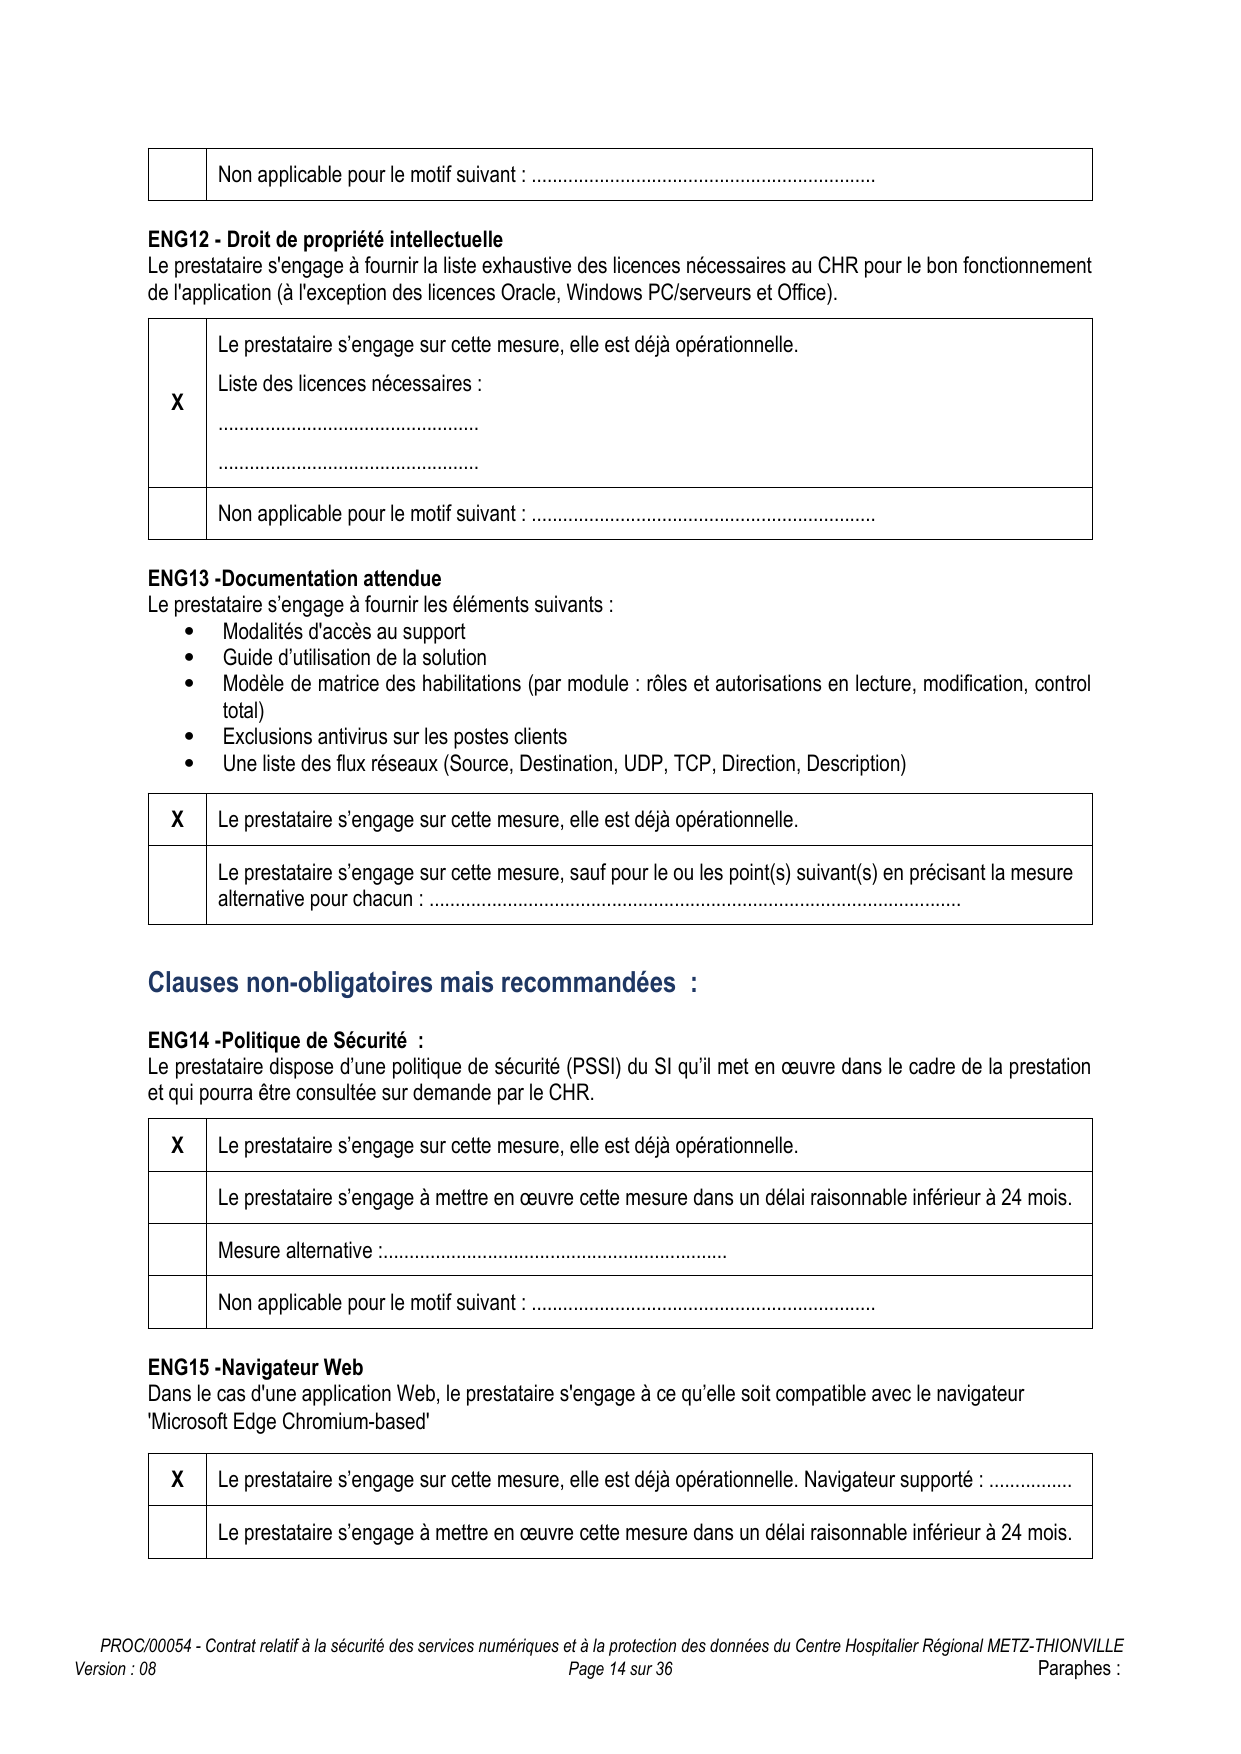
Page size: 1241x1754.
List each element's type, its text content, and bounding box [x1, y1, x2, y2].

table_cell Non applicable pour le motif suivant : .................................................................. [207, 149, 1092, 200]
subtitle Navigateur Web [148, 1354, 1093, 1380]
table_cell [149, 846, 206, 924]
subtitle Clauses non-obligatoires mais recommandées : [148, 966, 1093, 999]
table_header X [149, 1454, 206, 1505]
list Modèle de matrice des habilitations (par module : rôles et autorisations en lecture, modification, control total) [185, 670, 1093, 723]
table_cell [149, 1276, 206, 1328]
list Exclusions antivirus sur les postes clients [185, 723, 1093, 749]
list Une liste des flux réseaux (Source, Destination, UDP, TCP, Direction, Description) [185, 749, 1093, 776]
table_cell Le prestataire s’engage à mettre en œuvre cette mesure dans un délai raisonnable inférieur à 24 mois. [207, 1506, 1092, 1557]
table_cell Non applicable pour le motif suivant : .................................................................. [207, 488, 1092, 539]
table_cell Mesure alternative :.................................................................. [207, 1224, 1092, 1275]
table_header X [149, 794, 206, 845]
list Guide d’utilisation de la solution [185, 644, 1093, 670]
text Le prestataire s'engage à fournir la liste exhaustive des licences nécessaires au CHR pour le bon fonctionnement de l'application (à l'exception des licences Oracle, Windows PC/serveurs et Office). [148, 252, 1093, 305]
list Modalités d'accès au support [185, 618, 1093, 644]
table_header X [149, 319, 206, 487]
table_header Le prestataire s’engage sur cette mesure, elle est déjà opérationnelle. Liste des licences nécessaires : .................................................. .................................................. [207, 319, 1092, 487]
table_header Le prestataire s’engage sur cette mesure, elle est déjà opérationnelle. Navigateur supporté : ................ [207, 1454, 1092, 1505]
table_header X [149, 1119, 206, 1171]
text Dans le cas d'une application Web, le prestataire s'engage à ce qu’elle soit compatible avec le navigateur 'Microsoft Edge Chromium-based' [148, 1380, 1093, 1434]
table_cell [149, 149, 206, 200]
table_header Le prestataire s’engage sur cette mesure, elle est déjà opérationnelle. [207, 794, 1092, 845]
table_header Le prestataire s’engage sur cette mesure, elle est déjà opérationnelle. [207, 1119, 1092, 1171]
subtitle Politique de Sécurité : [148, 1027, 1093, 1053]
subtitle Documentation attendue [148, 565, 1093, 591]
table_cell [149, 1506, 206, 1557]
text Le prestataire dispose d’une politique de sécurité (PSSI) du SI qu’il met en œuvre dans le cadre de la prestation et qui pourra être consultée sur demande par le CHR. [148, 1053, 1093, 1106]
table_cell [149, 1172, 206, 1223]
text Le prestataire s’engage à fournir les éléments suivants : [148, 591, 1093, 618]
table_cell Le prestataire s’engage à mettre en œuvre cette mesure dans un délai raisonnable inférieur à 24 mois. [207, 1172, 1092, 1223]
table_cell [149, 488, 206, 539]
subtitle Droit de propriété intellectuelle [148, 226, 1093, 252]
table_cell [149, 1224, 206, 1275]
table_cell Le prestataire s’engage sur cette mesure, sauf pour le ou les point(s) suivant(s) en précisant la mesure alternative pour chacun : ...................................................................................................... [207, 846, 1092, 924]
table_cell Non applicable pour le motif suivant : .................................................................. [207, 1276, 1092, 1328]
